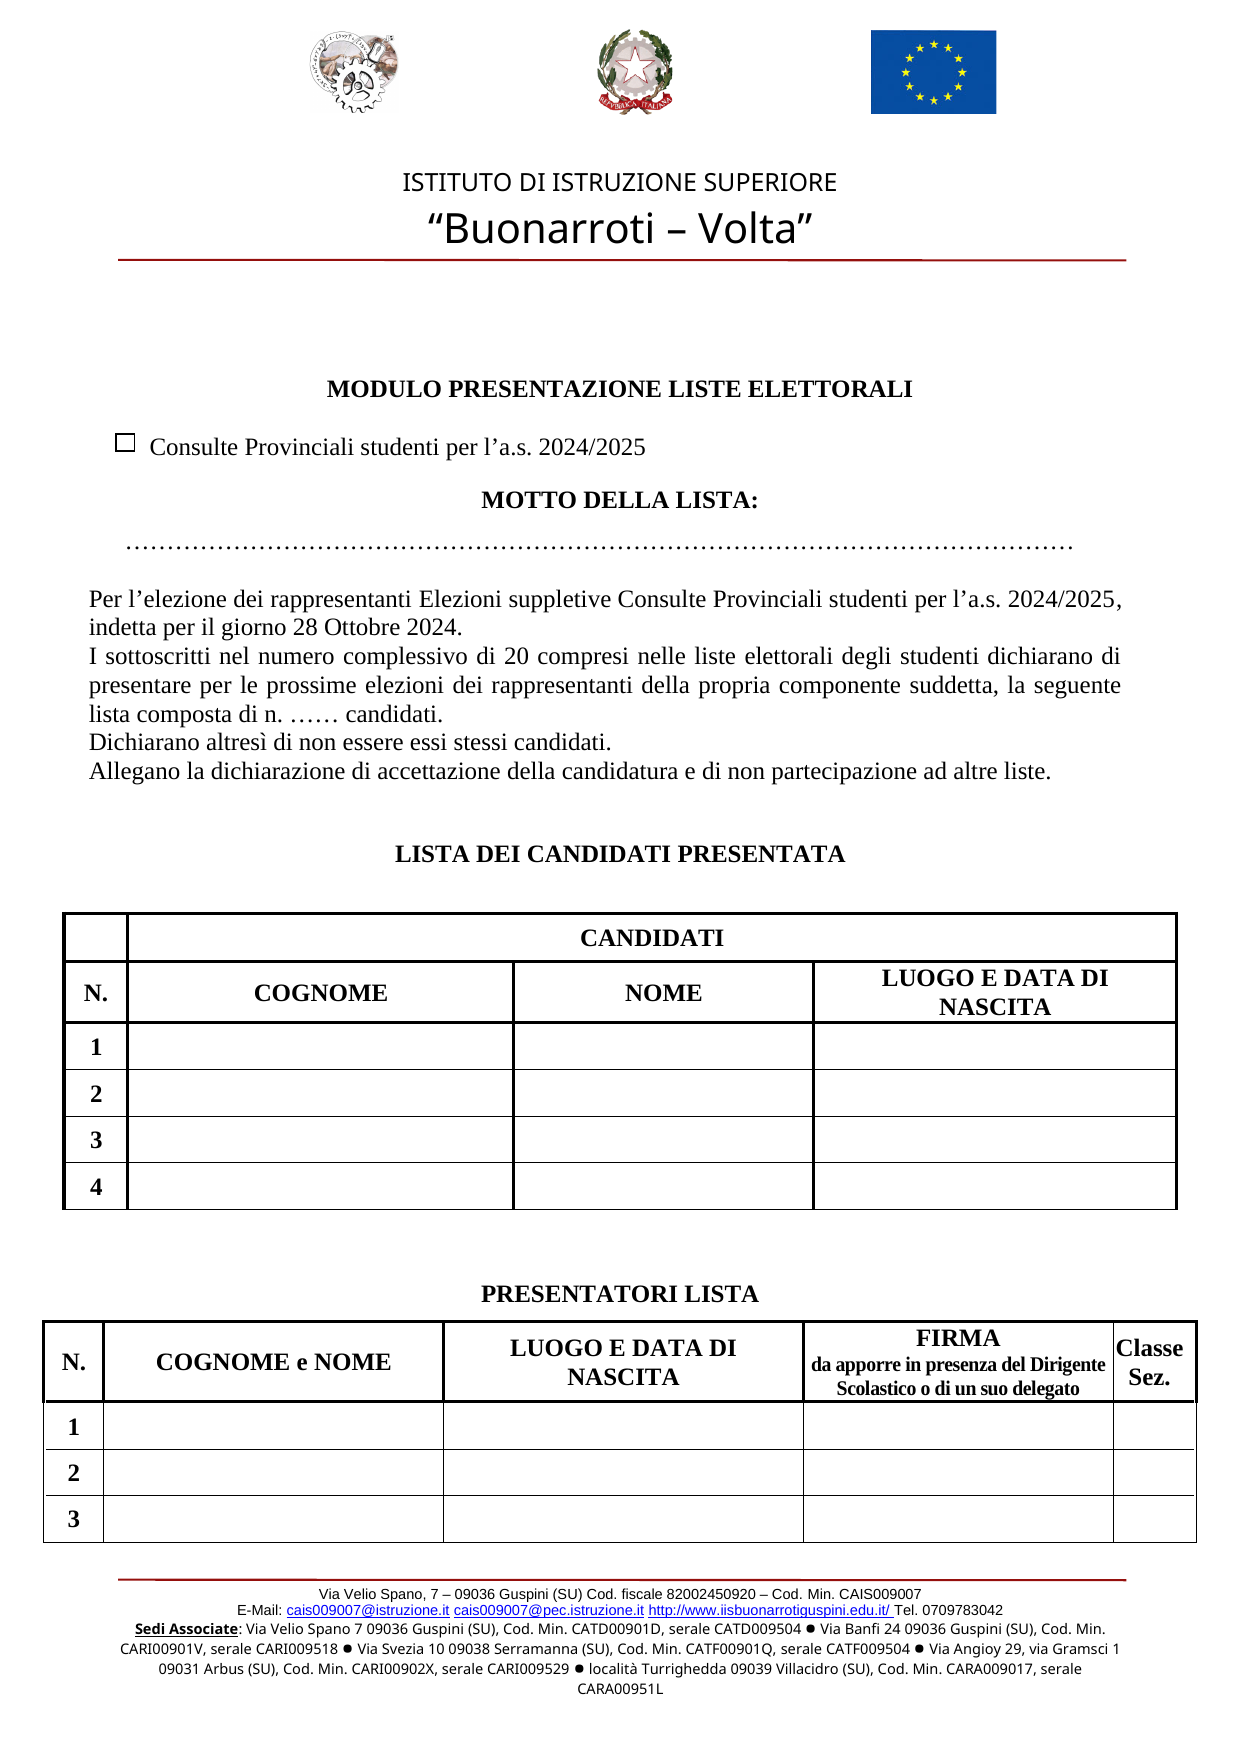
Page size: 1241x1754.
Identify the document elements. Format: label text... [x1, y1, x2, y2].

text MOTTO DELLA LISTA: [118, 485, 1122, 514]
table_cell [104, 1496, 443, 1542]
table_header [66, 915, 126, 960]
table_cell [129, 1070, 512, 1116]
table_header Classe Sez. [1114, 1323, 1195, 1400]
picture [871, 30, 997, 114]
table_header COGNOME e NOME [105, 1323, 442, 1400]
table_cell [444, 1450, 803, 1495]
table_cell [129, 1024, 512, 1069]
table_header LUOGO E DATA DI NASCITA [445, 1323, 802, 1400]
table_cell 1 [44, 1400, 103, 1449]
text …………………………………………………………………………………………………… [118, 526, 1122, 555]
table_cell N. [66, 963, 126, 1021]
table_cell 4 [66, 1163, 126, 1209]
table_cell 3 [44, 1495, 103, 1542]
text Per l’elezione dei rappresentanti Elezioni suppletive Consulte Provinciali studenti per l’a.s. 2024/2025, indetta per il giorno 28 Ottobre 2024. [88, 584, 1122, 641]
text MODULO PRESENTAZIONE LISTE ELETTORALI [118, 374, 1122, 403]
picture [309, 31, 399, 113]
table_header CANDIDATI [129, 915, 1175, 960]
table_cell [1114, 1449, 1196, 1495]
table_cell [815, 1070, 1175, 1116]
table_cell [129, 1117, 512, 1162]
text LISTA DEI CANDIDATI PRESENTATA [118, 839, 1122, 867]
table_cell [515, 1163, 812, 1209]
text I sottoscritti nel numero complessivo di 20 compresi nelle liste elettorali degli studenti dichiarano di presentare per le prossime elezioni dei rappresentanti della propria componente suddetta, la seguente lista composta di n. …… candidati. [88, 641, 1122, 727]
table_cell [804, 1496, 1113, 1542]
table_cell [815, 1024, 1175, 1069]
text Dichiarano altresì di non essere essi stessi candidati. [88, 727, 1122, 756]
table_cell [515, 1070, 812, 1116]
table_cell NOME [515, 963, 812, 1021]
text Allegano la dichiarazione di accettazione della candidatura e di non partecipazione ad altre liste. [88, 756, 1122, 785]
table_cell [804, 1450, 1113, 1495]
table_cell COGNOME [129, 963, 512, 1021]
table_cell [815, 1163, 1175, 1209]
table_cell 1 [66, 1024, 126, 1069]
table_cell LUOGO E DATA DI NASCITA [815, 963, 1175, 1021]
table_cell [104, 1403, 443, 1449]
text PRESENTATORI LISTA [118, 1279, 1122, 1308]
table_cell [804, 1403, 1113, 1449]
table_cell 3 [66, 1117, 126, 1162]
table_header N. [45, 1323, 102, 1400]
table_cell 2 [66, 1070, 126, 1116]
table_header FIRMA da apporre in presenza del Dirigente Scolastico o di un suo delegato [805, 1323, 1113, 1400]
table_cell [1114, 1495, 1196, 1542]
table_cell [515, 1117, 812, 1162]
table_cell 2 [44, 1449, 103, 1495]
table_cell [444, 1403, 803, 1449]
table_cell [129, 1163, 512, 1209]
table_cell [815, 1117, 1175, 1162]
table_cell [515, 1024, 812, 1069]
table_cell [104, 1450, 443, 1495]
picture [597, 29, 673, 115]
table_cell [444, 1496, 803, 1542]
text Consulte Provinciali studenti per l’a.s. 2024/2025 [118, 432, 1122, 461]
table_cell [1114, 1400, 1196, 1449]
